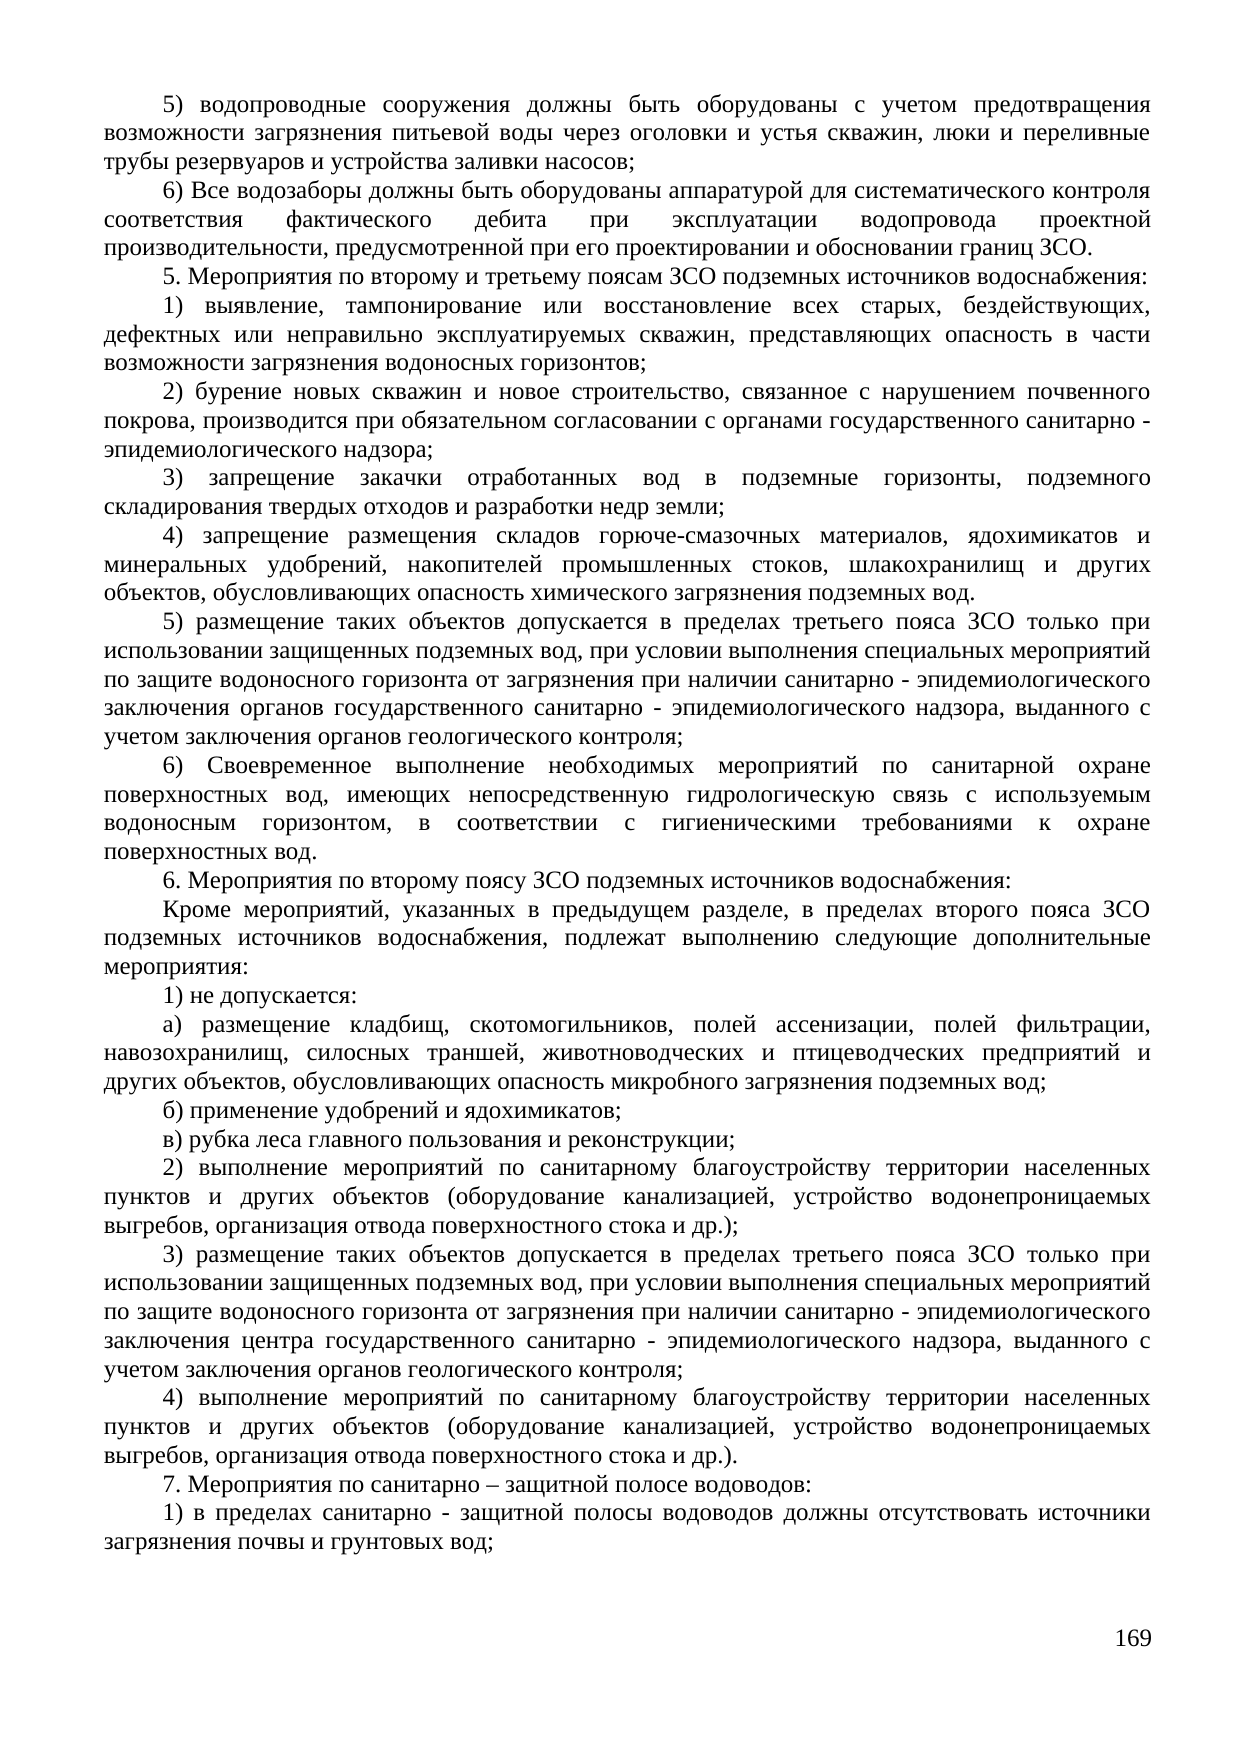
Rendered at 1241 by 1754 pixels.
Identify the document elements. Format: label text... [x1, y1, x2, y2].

text 1) в пределах санитарно - защитной полосы водоводов должны отсутствовать источники загрязнения почвы и грунтовых вод; [103, 1497, 1152, 1555]
text 3) запрещение закачки отработанных вод в подземные горизонты, подземного складирования твердых отходов и разработки недр земли; [103, 462, 1152, 520]
text Кроме мероприятий, указанных в предыдущем разделе, в пределах второго пояса ЗСО подземных источников водоснабжения, подлежат выполнению следующие дополнительные мероприятия: [103, 894, 1152, 980]
text а) размещение кладбищ, скотомогильников, полей ассенизации, полей фильтрации, навозохранилищ, силосных траншей, животноводческих и птицеводческих предприятий и других объектов, обусловливающих опасность микробного загрязнения подземных вод; [103, 1009, 1152, 1095]
text 2) выполнение мероприятий по санитарному благоустройству территории населенных пунктов и других объектов (оборудование канализацией, устройство водонепроницаемых выгребов, организация отвода поверхностного стока и др.); [103, 1152, 1152, 1239]
text 4) запрещение размещения складов горюче-смазочных материалов, ядохимикатов и минеральных удобрений, накопителей промышленных стоков, шлакохранилищ и других объектов, обусловливающих опасность химического загрязнения подземных вод. [103, 520, 1152, 606]
text 1) не допускается: [103, 980, 1152, 1009]
text 5) размещение таких объектов допускается в пределах третьего пояса ЗСО только при использовании защищенных подземных вод, при условии выполнения специальных мероприятий по защите водоносного горизонта от загрязнения при наличии санитарно - эпидемиологического заключения органов государственного санитарно - эпидемиологического надзора, выданного с учетом заключения органов геологического контроля; [103, 606, 1152, 750]
text 7. Мероприятия по санитарно – защитной полосе водоводов: [103, 1469, 1152, 1497]
text 4) выполнение мероприятий по санитарному благоустройству территории населенных пунктов и других объектов (оборудование канализацией, устройство водонепроницаемых выгребов, организация отвода поверхностного стока и др.). [103, 1382, 1152, 1469]
text 3) размещение таких объектов допускается в пределах третьего пояса ЗСО только при использовании защищенных подземных вод, при условии выполнения специальных мероприятий по защите водоносного горизонта от загрязнения при наличии санитарно - эпидемиологического заключения центра государственного санитарно - эпидемиологического надзора, выданного с учетом заключения органов геологического контроля; [103, 1239, 1152, 1382]
text в) рубка леса главного пользования и реконструкции; [103, 1124, 1152, 1152]
text 5. Мероприятия по второму и третьему поясам ЗСО подземных источников водоснабжения: [103, 261, 1152, 290]
text б) применение удобрений и ядохимикатов; [103, 1095, 1152, 1124]
text 6) Все водозаборы должны быть оборудованы аппаратурой для систематического контроля соответствия фактического дебита при эксплуатации водопровода проектной производительности, предусмотренной при его проектировании и обосновании границ ЗСО. [103, 175, 1152, 261]
text 6. Мероприятия по второму поясу ЗСО подземных источников водоснабжения: [103, 865, 1152, 894]
text 2) бурение новых скважин и новое строительство, связанное с нарушением почвенного покрова, производится при обязательном согласовании с органами государственного санитарно - эпидемиологического надзора; [103, 376, 1152, 462]
text 1) выявление, тампонирование или восстановление всех старых, бездействующих, дефектных или неправильно эксплуатируемых скважин, представляющих опасность в части возможности загрязнения водоносных горизонтов; [103, 290, 1152, 376]
text 5) водопроводные сооружения должны быть оборудованы с учетом предотвращения возможности загрязнения питьевой воды через оголовки и устья скважин, люки и переливные трубы резервуаров и устройства заливки насосов; [103, 89, 1152, 175]
text 6) Своевременное выполнение необходимых мероприятий по санитарной охране поверхностных вод, имеющих непосредственную гидрологическую связь с используемым водоносным горизонтом, в соответствии с гигиеническими требованиями к охране поверхностных вод. [103, 750, 1152, 865]
